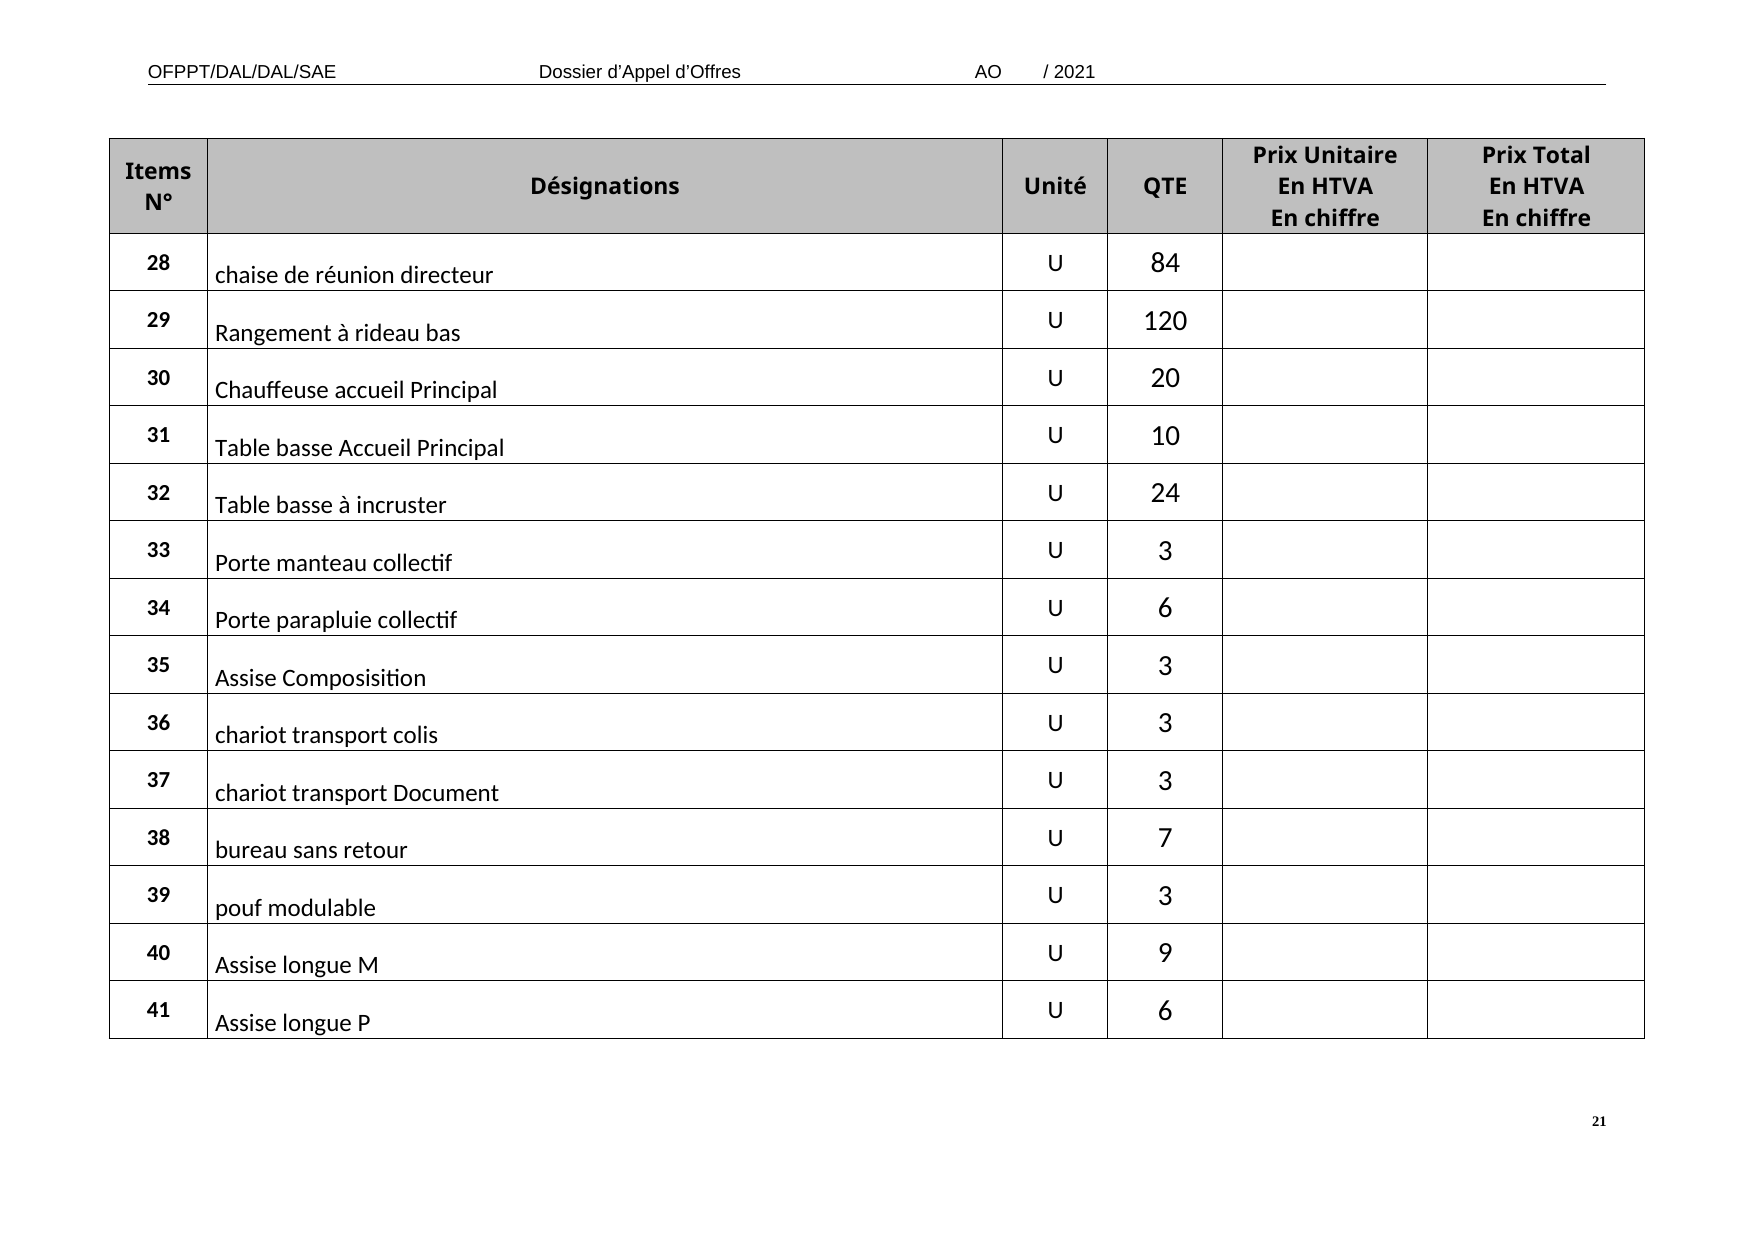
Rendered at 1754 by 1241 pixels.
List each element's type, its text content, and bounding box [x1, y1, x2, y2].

table_cell U [1003, 924, 1107, 980]
table_cell [1223, 636, 1427, 693]
table_cell 35 [110, 636, 207, 693]
table_cell [1223, 521, 1427, 578]
table_cell 31 [110, 406, 207, 463]
table_cell [1223, 924, 1427, 980]
table_cell 34 [110, 579, 207, 635]
table_cell 3 [1108, 751, 1222, 808]
table_cell chariot transport Document [208, 751, 1002, 808]
table_cell [1428, 636, 1644, 693]
table_header QTE [1108, 139, 1222, 233]
table_cell pouf modulable [208, 866, 1002, 923]
table_cell U [1003, 866, 1107, 923]
table_cell 120 [1108, 291, 1222, 348]
table_cell 29 [110, 291, 207, 348]
table_header Désignations [208, 139, 1002, 233]
table_cell 3 [1108, 636, 1222, 693]
table_cell [1428, 694, 1644, 750]
table_cell [1223, 406, 1427, 463]
table_cell 10 [1108, 406, 1222, 463]
table_cell [1428, 579, 1644, 635]
table_cell U [1003, 694, 1107, 750]
table_cell U [1003, 579, 1107, 635]
table_cell 41 [110, 981, 207, 1038]
table_cell 24 [1108, 464, 1222, 520]
table_cell chaise de réunion directeur [208, 234, 1002, 290]
table_cell [1223, 751, 1427, 808]
table_cell [1428, 924, 1644, 980]
table_cell [1223, 694, 1427, 750]
table_cell 7 [1108, 809, 1222, 865]
table_cell Assise Composisition [208, 636, 1002, 693]
table_header Prix Total En HTVA En chiffre [1428, 139, 1644, 233]
table_cell [1223, 234, 1427, 290]
table_cell 39 [110, 866, 207, 923]
table_cell Table basse Accueil Principal [208, 406, 1002, 463]
table_cell Porte manteau collectif [208, 521, 1002, 578]
table_cell [1428, 291, 1644, 348]
table_cell 40 [110, 924, 207, 980]
table_cell U [1003, 464, 1107, 520]
table_cell U [1003, 981, 1107, 1038]
table_cell 3 [1108, 866, 1222, 923]
table_cell U [1003, 234, 1107, 290]
table_cell U [1003, 751, 1107, 808]
table_cell Assise longue P [208, 981, 1002, 1038]
table_cell Chauffeuse accueil Principal [208, 349, 1002, 405]
table_cell 32 [110, 464, 207, 520]
table_cell 84 [1108, 234, 1222, 290]
table_cell 30 [110, 349, 207, 405]
table_cell [1428, 406, 1644, 463]
table_cell 6 [1108, 981, 1222, 1038]
table_cell [1428, 751, 1644, 808]
table_cell [1223, 981, 1427, 1038]
table_cell [1223, 291, 1427, 348]
table_cell [1428, 809, 1644, 865]
table_cell [1428, 349, 1644, 405]
table_cell [1223, 579, 1427, 635]
table_cell [1223, 809, 1427, 865]
table_cell 33 [110, 521, 207, 578]
table_cell 20 [1108, 349, 1222, 405]
table_cell [1223, 866, 1427, 923]
table_cell bureau sans retour [208, 809, 1002, 865]
table_cell 3 [1108, 521, 1222, 578]
table_cell Rangement à rideau bas [208, 291, 1002, 348]
table_cell Porte parapluie collectif [208, 579, 1002, 635]
table_cell 28 [110, 234, 207, 290]
table_cell [1428, 464, 1644, 520]
table_cell U [1003, 349, 1107, 405]
table_cell U [1003, 291, 1107, 348]
table_cell U [1003, 406, 1107, 463]
table_cell U [1003, 521, 1107, 578]
table_cell [1428, 866, 1644, 923]
table_cell Table basse à incruster [208, 464, 1002, 520]
table_cell [1428, 981, 1644, 1038]
table_cell 38 [110, 809, 207, 865]
table_cell [1223, 464, 1427, 520]
table_cell 37 [110, 751, 207, 808]
table_cell Assise longue M [208, 924, 1002, 980]
table_cell U [1003, 809, 1107, 865]
table_cell [1428, 521, 1644, 578]
table_cell 3 [1108, 694, 1222, 750]
table_cell [1428, 234, 1644, 290]
table_cell U [1003, 636, 1107, 693]
table_cell chariot transport colis [208, 694, 1002, 750]
table_cell 36 [110, 694, 207, 750]
table_cell 6 [1108, 579, 1222, 635]
table_header Items N° [110, 139, 207, 233]
table_header Prix Unitaire En HTVA En chiffre [1223, 139, 1427, 233]
table_header Unité [1003, 139, 1107, 233]
table_cell 9 [1108, 924, 1222, 980]
table_cell [1223, 349, 1427, 405]
